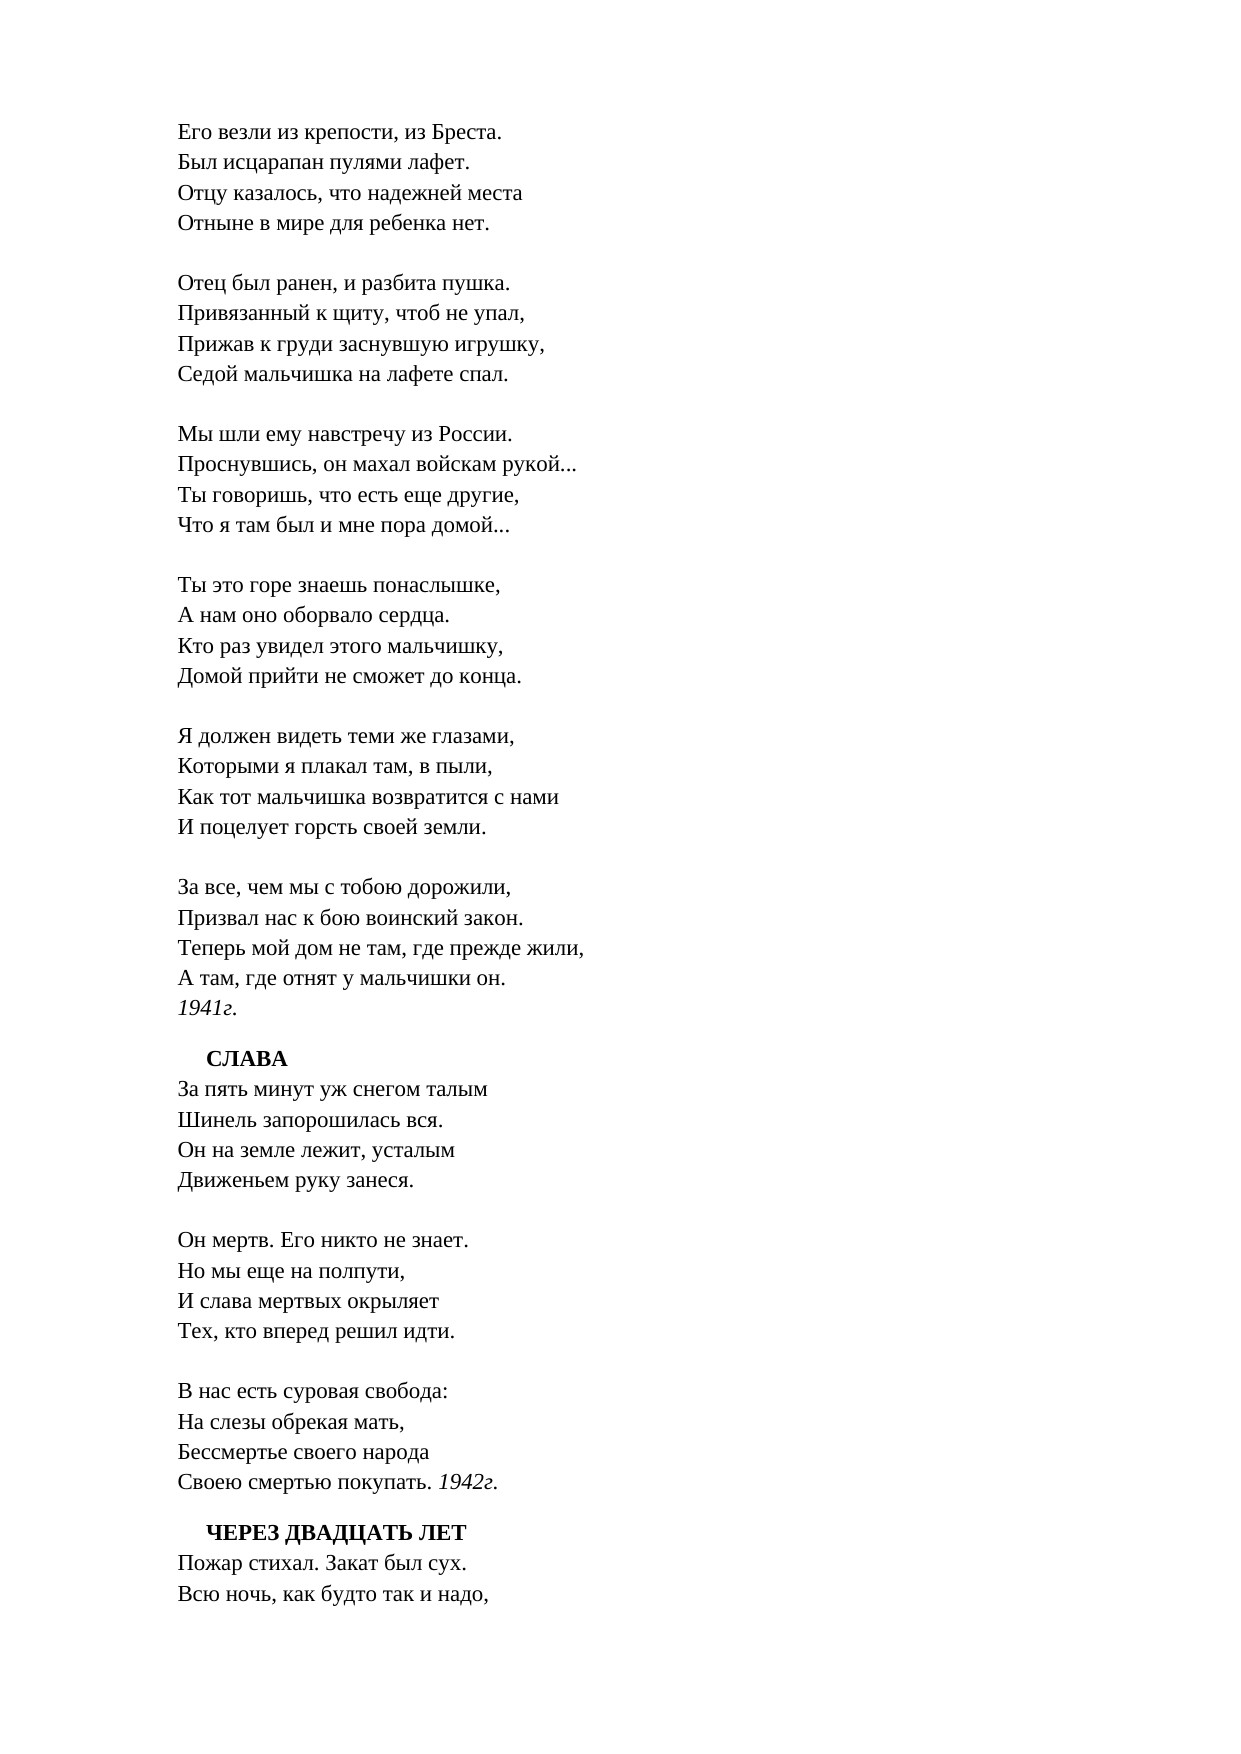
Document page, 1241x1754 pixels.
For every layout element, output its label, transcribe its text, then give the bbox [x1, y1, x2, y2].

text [177, 1519, 1152, 1606]
text СЛАВА За пять минут уж снегом талым Шинель запорошилась вся. Он на земле лежит, усталым Движеньем руку занеся. Он мертв. Его никто не знает. Но мы еще на полпути, И слава мертвых окрыляет Тех, кто вперед решил идти. В нас есть суровая свобода: На слезы обрекая мать, Бессмертье своего народа Своею смертью покупать. 1942г. [177, 1045, 1152, 1494]
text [177, 118, 1152, 1021]
